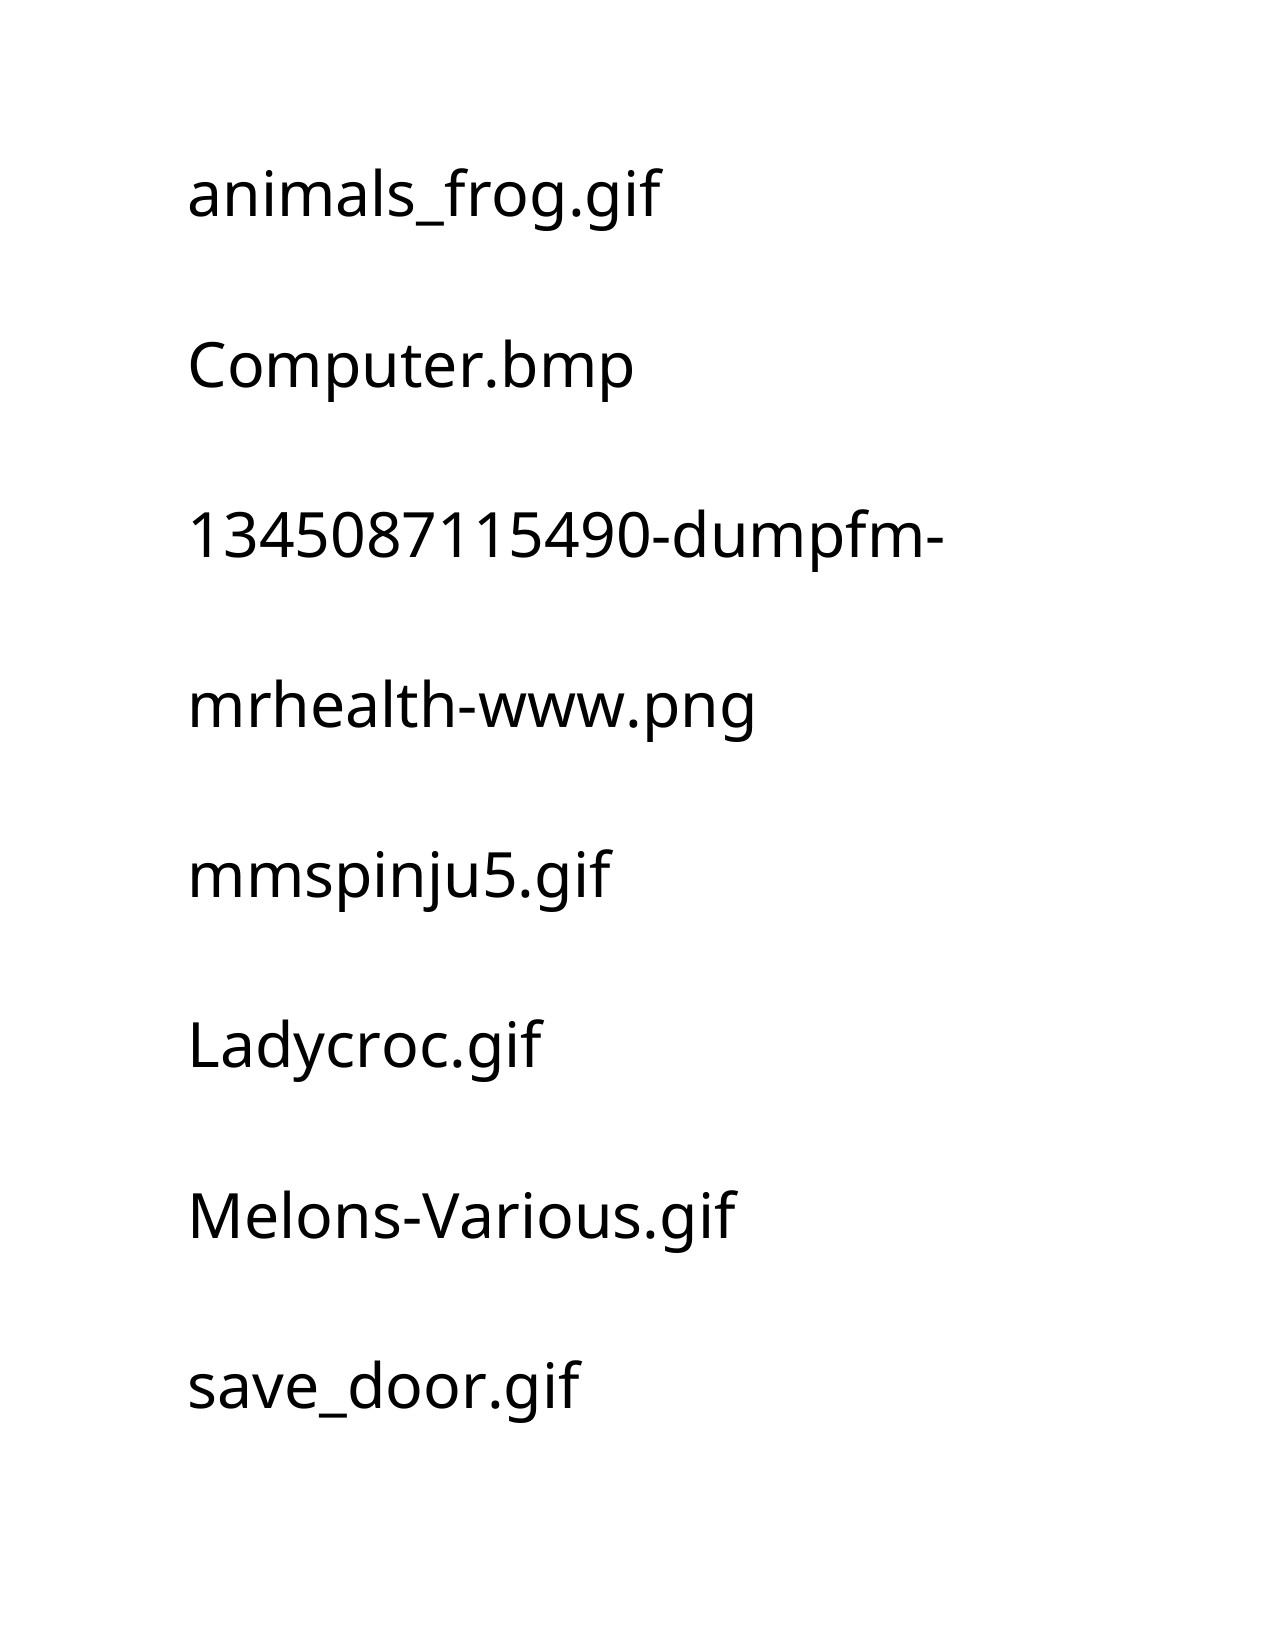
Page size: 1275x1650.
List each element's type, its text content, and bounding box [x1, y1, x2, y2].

text save_door.gif [187, 1341, 1087, 1427]
text mmspinju5.gif [187, 831, 1087, 916]
text Ladycroc.gif [187, 1001, 1087, 1086]
text 1345087115490-dumpfm-mrhealth-www.png [187, 490, 1087, 746]
text animals_frog.gif [187, 150, 1087, 235]
text Melons-Various.gif [187, 1171, 1087, 1256]
text Computer.bmp [187, 320, 1087, 405]
